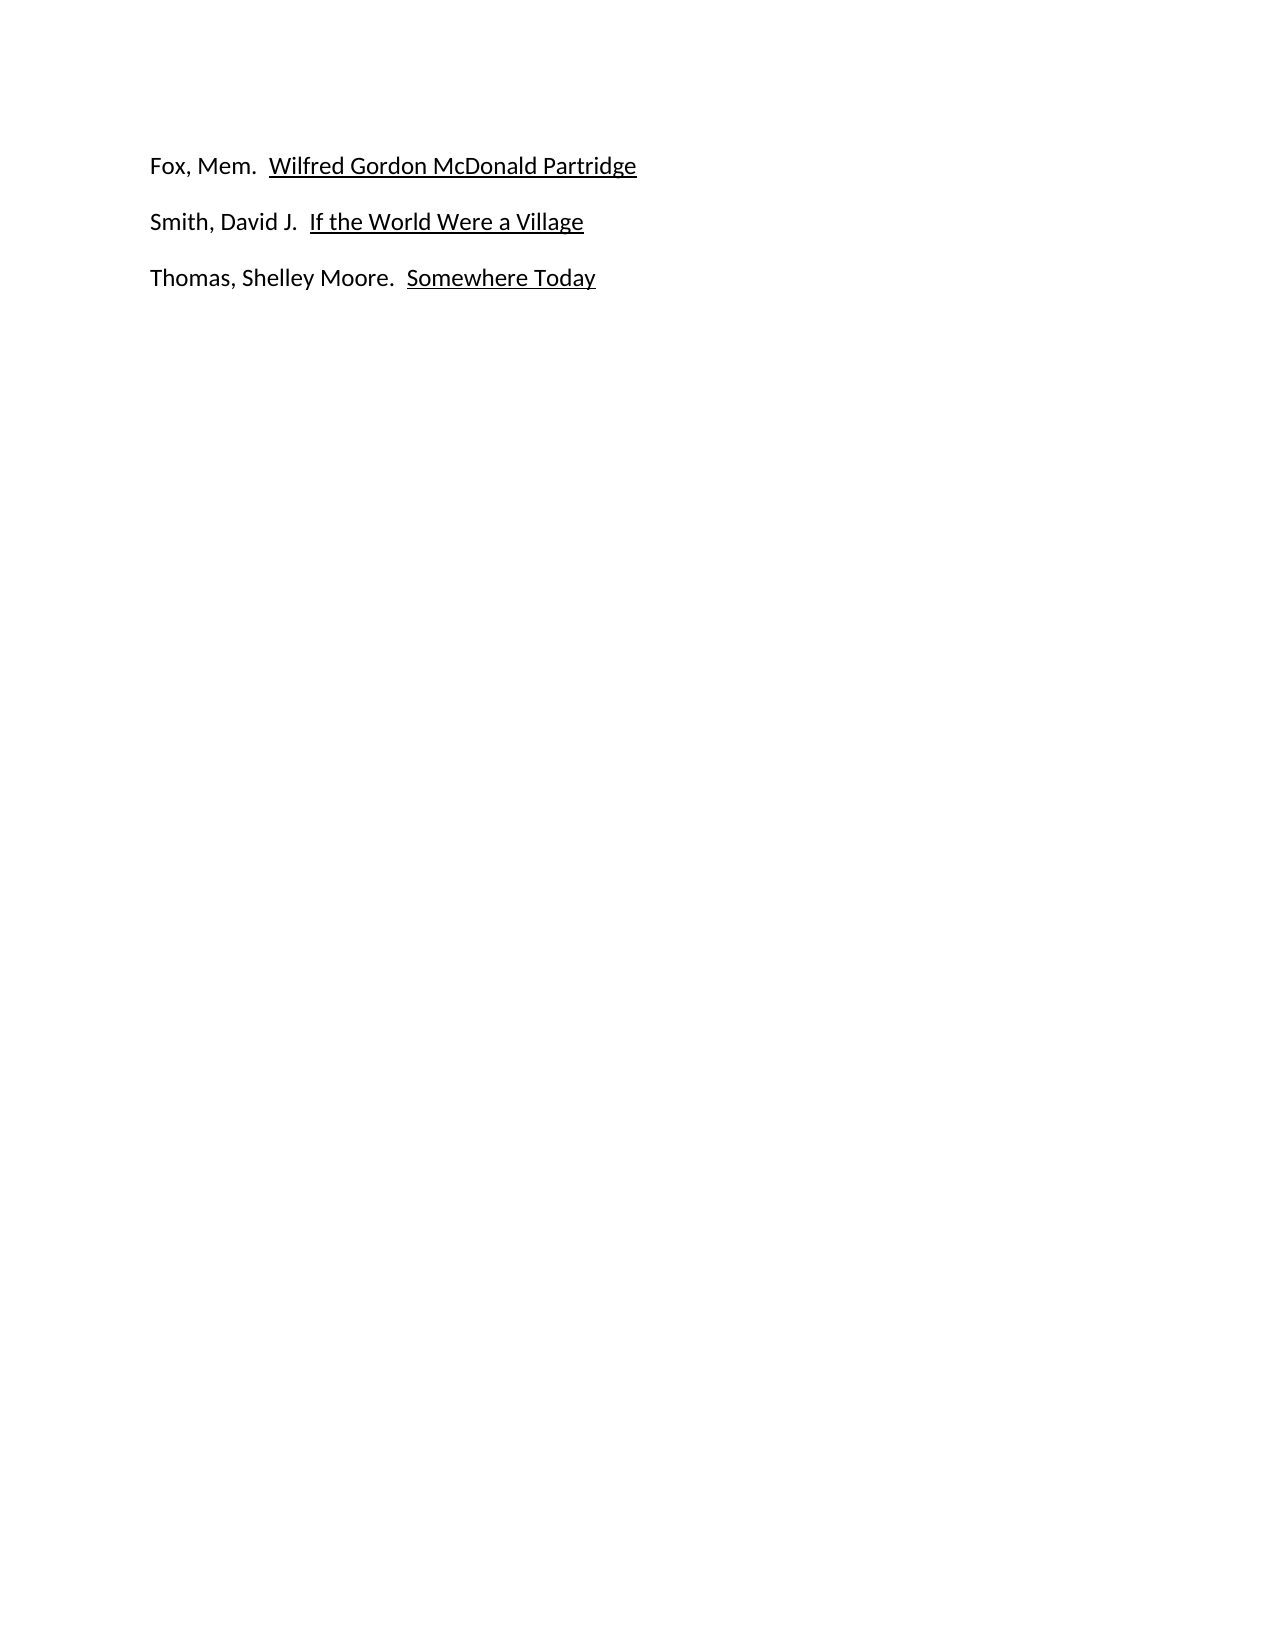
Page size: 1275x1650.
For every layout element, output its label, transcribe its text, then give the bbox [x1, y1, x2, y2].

text Smith, David J. If the World Were a Village [150, 206, 1125, 236]
text Fox, Mem. Wilfred Gordon McDonald Partridge [150, 150, 1125, 181]
text Thomas, Shelley Moore. Somewhere Today [150, 262, 1125, 292]
